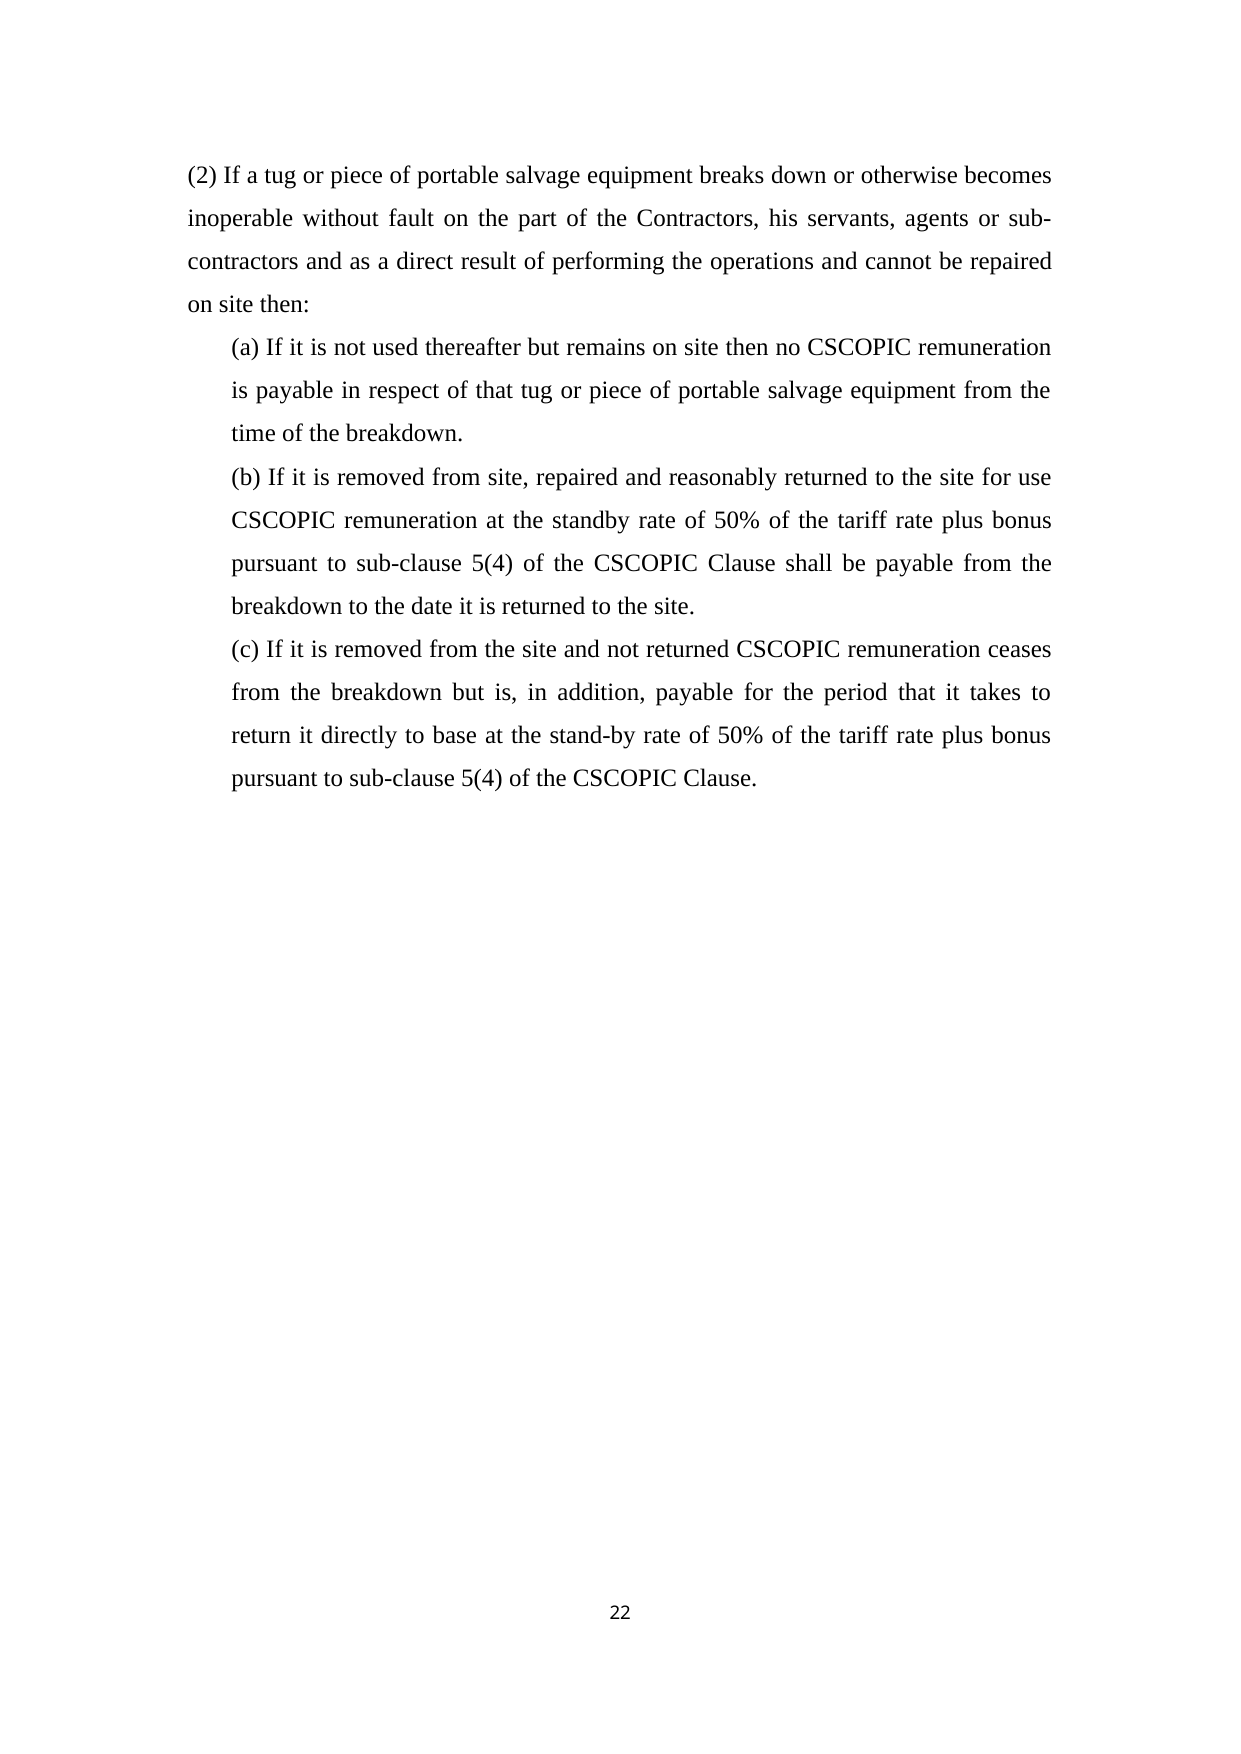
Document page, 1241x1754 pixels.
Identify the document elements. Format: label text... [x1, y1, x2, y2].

text (c) If it is removed from the site and not returned CSCOPIC remuneration ceases from the breakdown but is, in addition, payable for the period that it takes to return it directly to base at the stand-by rate of 50% of the tariff rate plus bonus pursuant to sub-clause 5(4) of the CSCOPIC Clause. [231, 634, 1053, 792]
text (2) If a tug or piece of portable salvage equipment breaks down or otherwise becomes inoperable without fault on the part of the Contractors, his servants, agents or sub-contractors and as a direct result of performing the operations and cannot be repaired on site then: [187, 160, 1053, 318]
text (b) If it is removed from site, repaired and reasonably returned to the site for use CSCOPIC remuneration at the standby rate of 50% of the tariff rate plus bonus pursuant to sub-clause 5(4) of the CSCOPIC Clause shall be payable from the breakdown to the date it is returned to the site. [231, 462, 1053, 620]
text (a) If it is not used thereafter but remains on site then no CSCOPIC remuneration is payable in respect of that tug or piece of portable salvage equipment from the time of the breakdown. [231, 332, 1053, 447]
